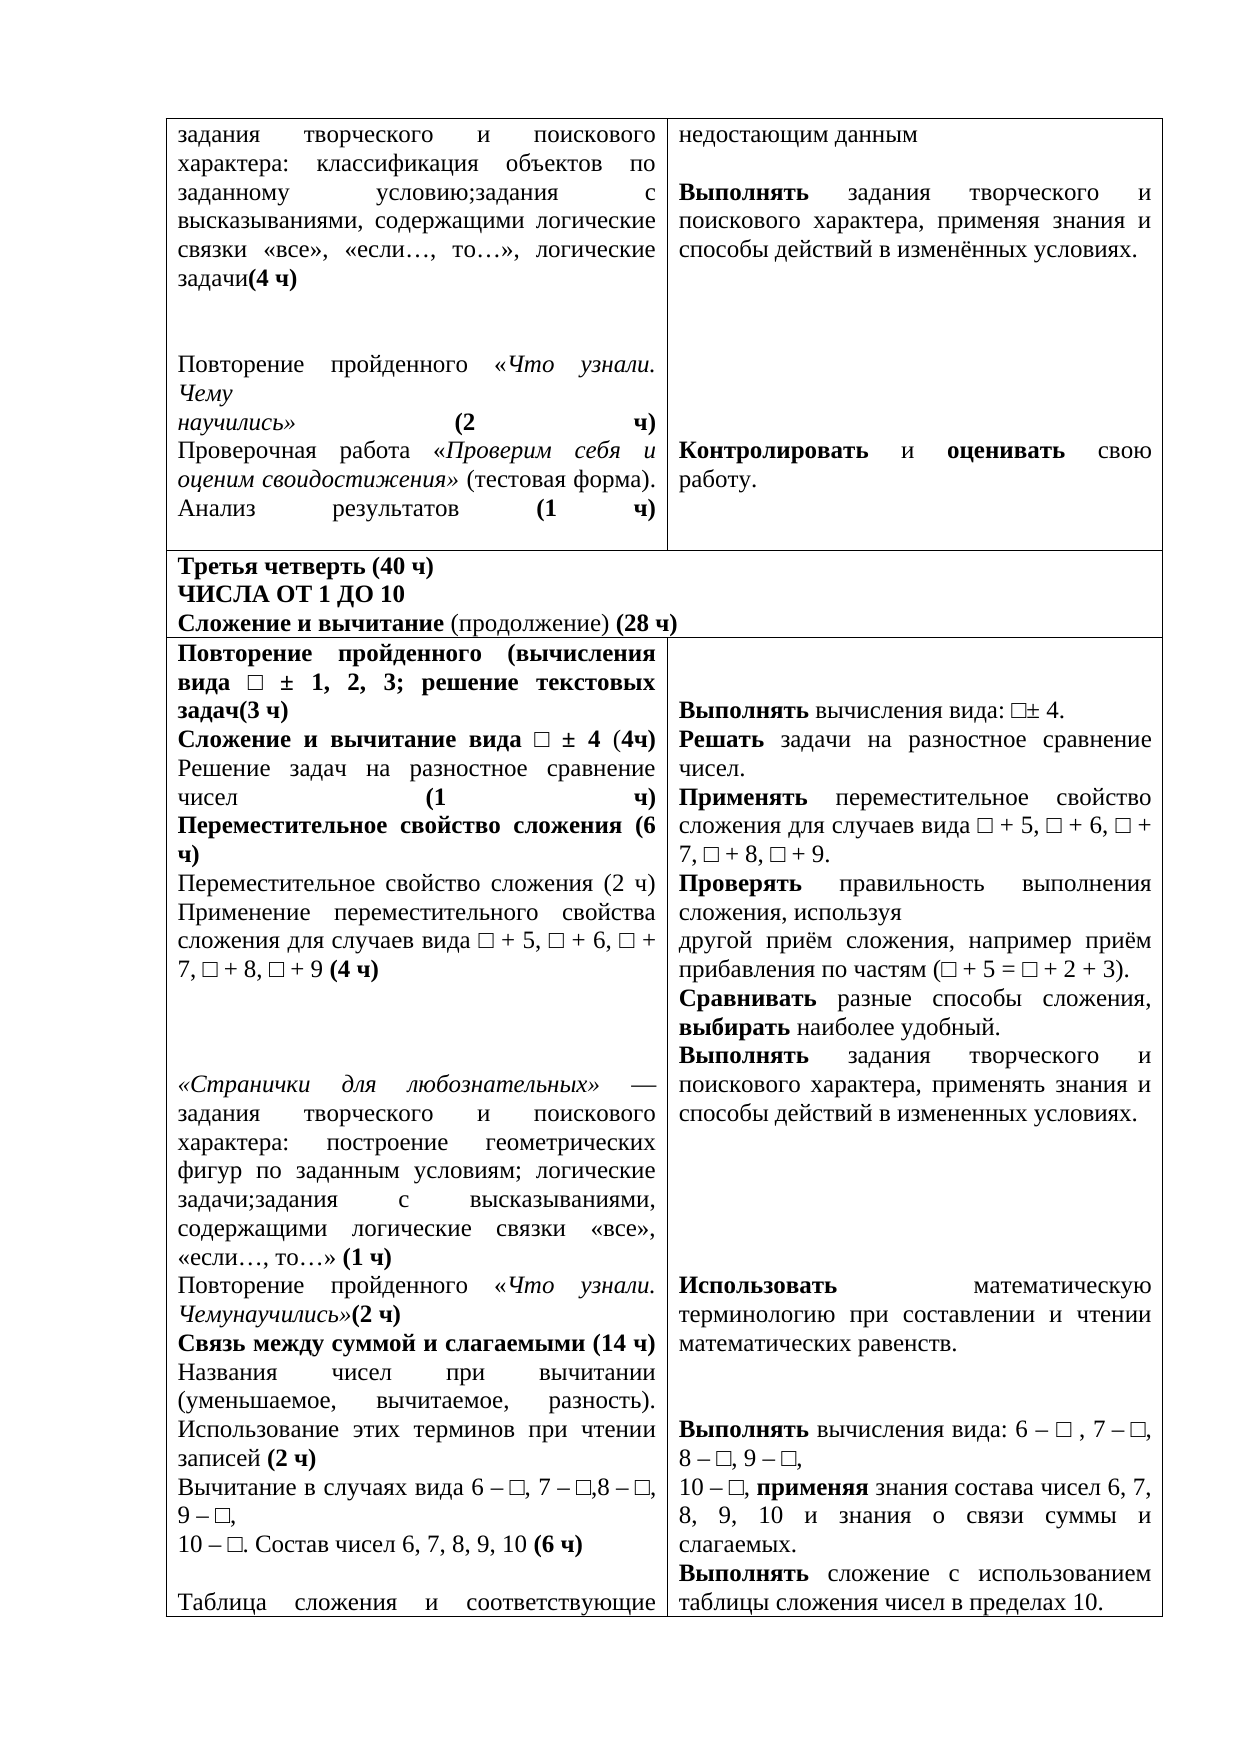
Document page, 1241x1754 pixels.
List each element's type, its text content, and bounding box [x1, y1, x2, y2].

table_cell Третья четверть (40 ч) ЧИСЛА ОТ 1 ДО 10 Сложение и вычитание (продолжение) (28 ч) [167, 551, 1162, 637]
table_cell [167, 638, 667, 1616]
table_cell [167, 119, 667, 550]
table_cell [668, 638, 1162, 1616]
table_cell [668, 119, 1162, 550]
